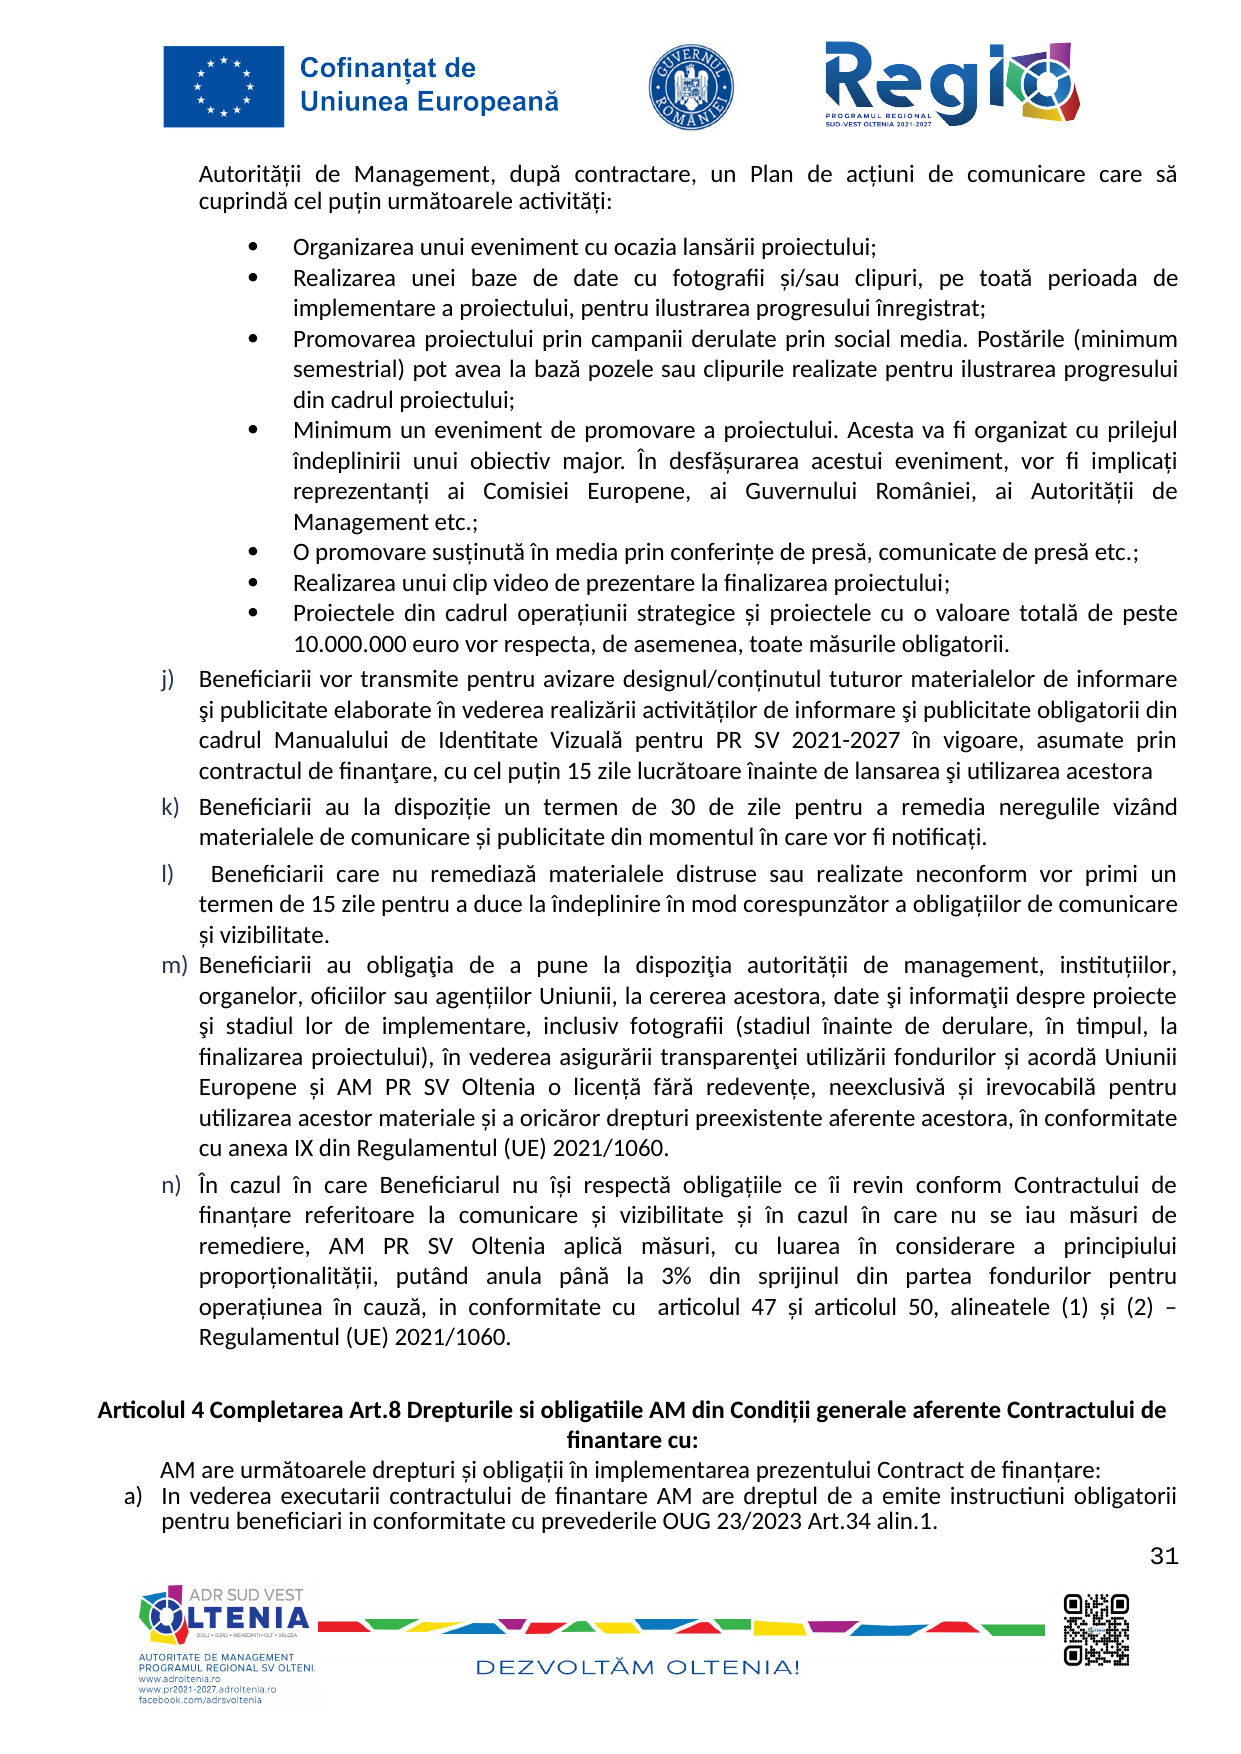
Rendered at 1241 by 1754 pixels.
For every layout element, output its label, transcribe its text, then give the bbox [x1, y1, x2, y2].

list O promovare susținută în media prin conferințe de presă, comunicate de presă etc.; [248, 536, 1179, 567]
list Beneficiarii au la dispoziție un termen de 30 de zile pentru a remedia neregulile vizând materialele de comunicare și publicitate din momentul în care vor fi notificați. [161, 791, 1179, 852]
list Proiectele din cadrul operațiunii strategice și proiectele cu o valoare totală de peste 10.000.000 euro vor respecta, de asemenea, toate măsurile obligatorii. [248, 597, 1179, 658]
picture [645, 42, 739, 132]
list Organizarea unui eveniment cu ocazia lansării proiectului; [248, 231, 1179, 262]
list Realizarea unei baze de date cu fotografii și/sau clipuri, pe toată perioada de implementare a proiectului, pentru ilustrarea progresului înregistrat; [248, 262, 1179, 323]
picture [131, 1582, 1134, 1711]
list Promovarea proiectului prin campanii derulate prin social media. Postările (minimum semestrial) pot avea la bază pozele sau clipurile realizate pentru ilustrarea progresului din cadrul proiectului; [248, 323, 1179, 414]
list Realizarea unui clip video de prezentare la finalizarea proiectului; [248, 567, 1179, 597]
picture [823, 40, 1082, 129]
list În cazul în care Beneficiarul nu își respectă obligațiile ce îi revin conform Contractului de finanțare referitoare la comunicare și vizibilitate și în cazul în care nu se iau măsuri de remediere, AM PR SV Oltenia aplică măsuri, cu luarea în considerare a principiului proporționalității, putând anula până la 3% din sprijinul din partea fondurilor pentru operațiunea în cauză, in conformitate cu articolul 47 și articolul 50, alineatele (1) și (2) – Regulamentul (UE) 2021/1060. [161, 1169, 1179, 1352]
list Beneficiarii care nu remediază materialele distruse sau realizate neconform vor primi un termen de 15 zile pentru a duce la îndeplinire în mod corespunzător a obligațiilor de comunicare și vizibilitate. [161, 858, 1179, 949]
list Beneficiarii vor transmite pentru avizare designul/conținutul tuturor materialelor de informare şi publicitate elaborate în vederea realizării activităților de informare şi publicitate obligatorii din cadrul Manualului de Identitate Vizuală pentru PR SV 2021-2027 în vigoare, asumate prin contractul de finanţare, cu cel puțin 15 zile lucrătoare înainte de lansarea şi utilizarea acestora [161, 664, 1179, 786]
list In vederea executarii contractului de finantare AM are dreptul de a emite instructiuni obligatorii pentru beneficiari in conformitate cu prevederile OUG 23/2023 Art.34 alin.1. [123, 1484, 1179, 1535]
text Articolul 4 Completarea Art.8 Drepturile si obligatiile AM din Condiţii generale aferente Contractului de finantare cu: [86, 1394, 1179, 1454]
list Minimum un eveniment de promovare a proiectului. Acesta va fi organizat cu prilejul îndeplinirii unui obiectiv major. În desfășurarea acestui eveniment, vor fi implicați reprezentanți ai Comisiei Europene, ai Guvernului României, ai Autorității de Management etc.; [248, 414, 1179, 536]
list Beneficiarii au obligaţia de a pune la dispoziţia autorității de management, instituțiilor, organelor, oficiilor sau agențiilor Uniunii, la cererea acestora, date şi informaţii despre proiecte şi stadiul lor de implementare, inclusiv fotografii (stadiul înainte de derulare, în timpul, la finalizarea proiectului), în vederea asigurării transparenţei utilizării fondurilor și acordă Uniunii Europene și AM PR SV Oltenia o licență fără redevențe, neexclusivă și irevocabilă pentru utilizarea acestor materiale și a oricăror drepturi preexistente aferente acestora, în conformitate cu anexa IX din Regulamentul (UE) 2021/1060. [161, 949, 1179, 1163]
text AM are următoarele drepturi şi obligaţii în implementarea prezentului Contract de finanţare: [46, 1454, 1179, 1484]
picture [158, 42, 561, 131]
